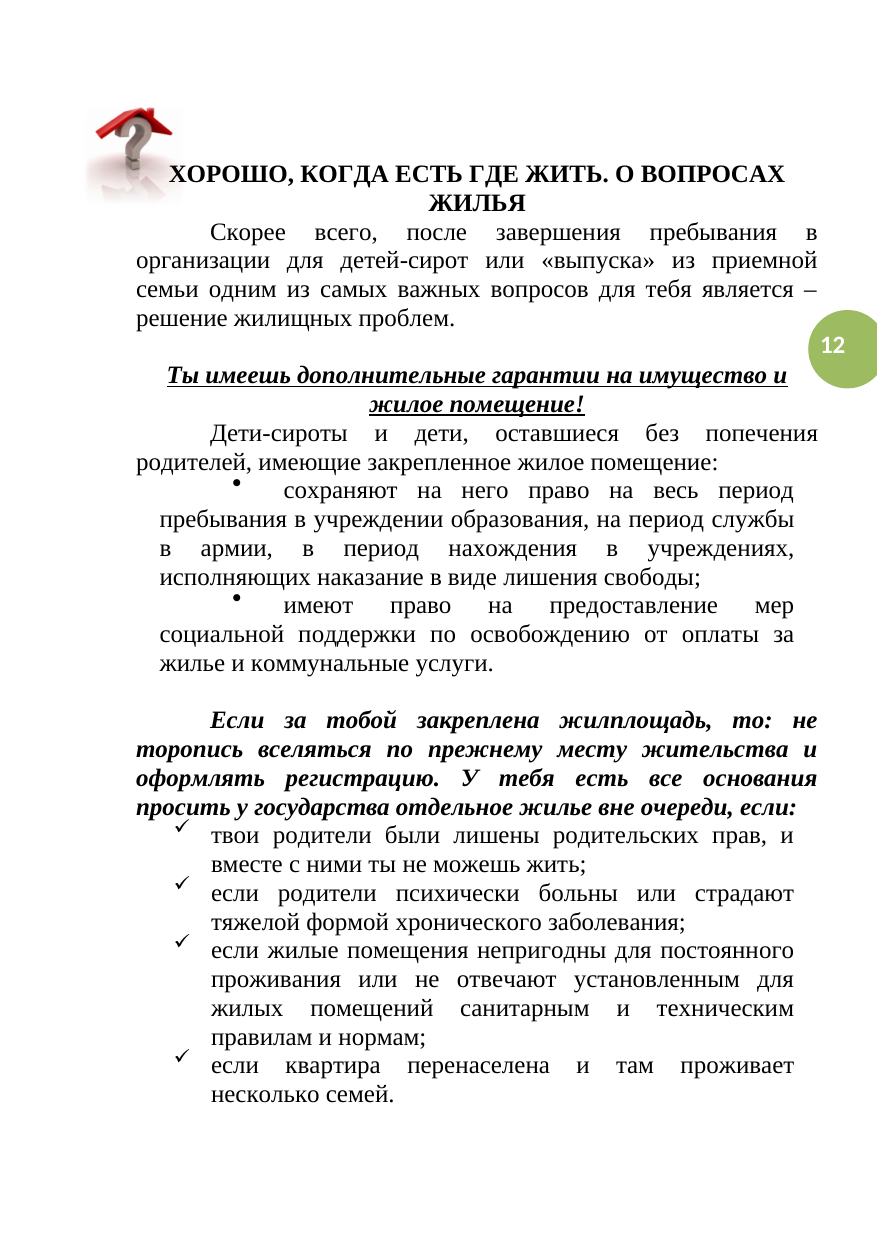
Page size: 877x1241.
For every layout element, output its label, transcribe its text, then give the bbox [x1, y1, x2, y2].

list если квартира перенаселена и там проживает несколько семей. [173, 1051, 794, 1108]
list имеют право на предоставление мер социальной поддержки по освобождению от оплаты за жилье и коммунальные услуги. [159, 591, 794, 677]
list сохраняют на него право на весь период пребывания в учреждении образования, на период службы в армии, в период нахождения в учреждениях, исполняющих наказание в виде лишения свободы; [159, 476, 794, 591]
text ХОРОШО, КОГДА ЕСТЬ ГДЕ ЖИТЬ. О ВОПРОСАХ ЖИЛЬЯ [136, 159, 818, 217]
text Дети-сироты и дети, оставшиеся без попечения родителей, имеющие закрепленное жилое помещение: [136, 418, 818, 476]
text Если за тобой закреплена жилплощадь, то: не торопись вселяться по прежнему месту жительства и оформлять регистрацию. У тебя есть все основания просить у государства отдельное жилье вне очереди, если: [136, 706, 818, 821]
text Скорее всего, после завершения пребывания в организации для детей-сирот или «выпуска» из приемной семьи одним из самых важных вопросов для тебя является – решение жилищных проблем. [136, 217, 818, 332]
picture [89, 111, 180, 201]
list твои родители были лишены родительских прав, и вместе с ними ты не можешь жить; [173, 821, 794, 878]
list если жилые помещения непригодны для постоянного проживания или не отвечают установленным для жилых помещений санитарным и техническим правилам и нормам; [173, 936, 794, 1051]
list если родители психически больны или страдают тяжелой формой хронического заболевания; [173, 878, 794, 936]
text Ты имеешь дополнительные гарантии на имущество и жилое помещение! [136, 361, 818, 418]
